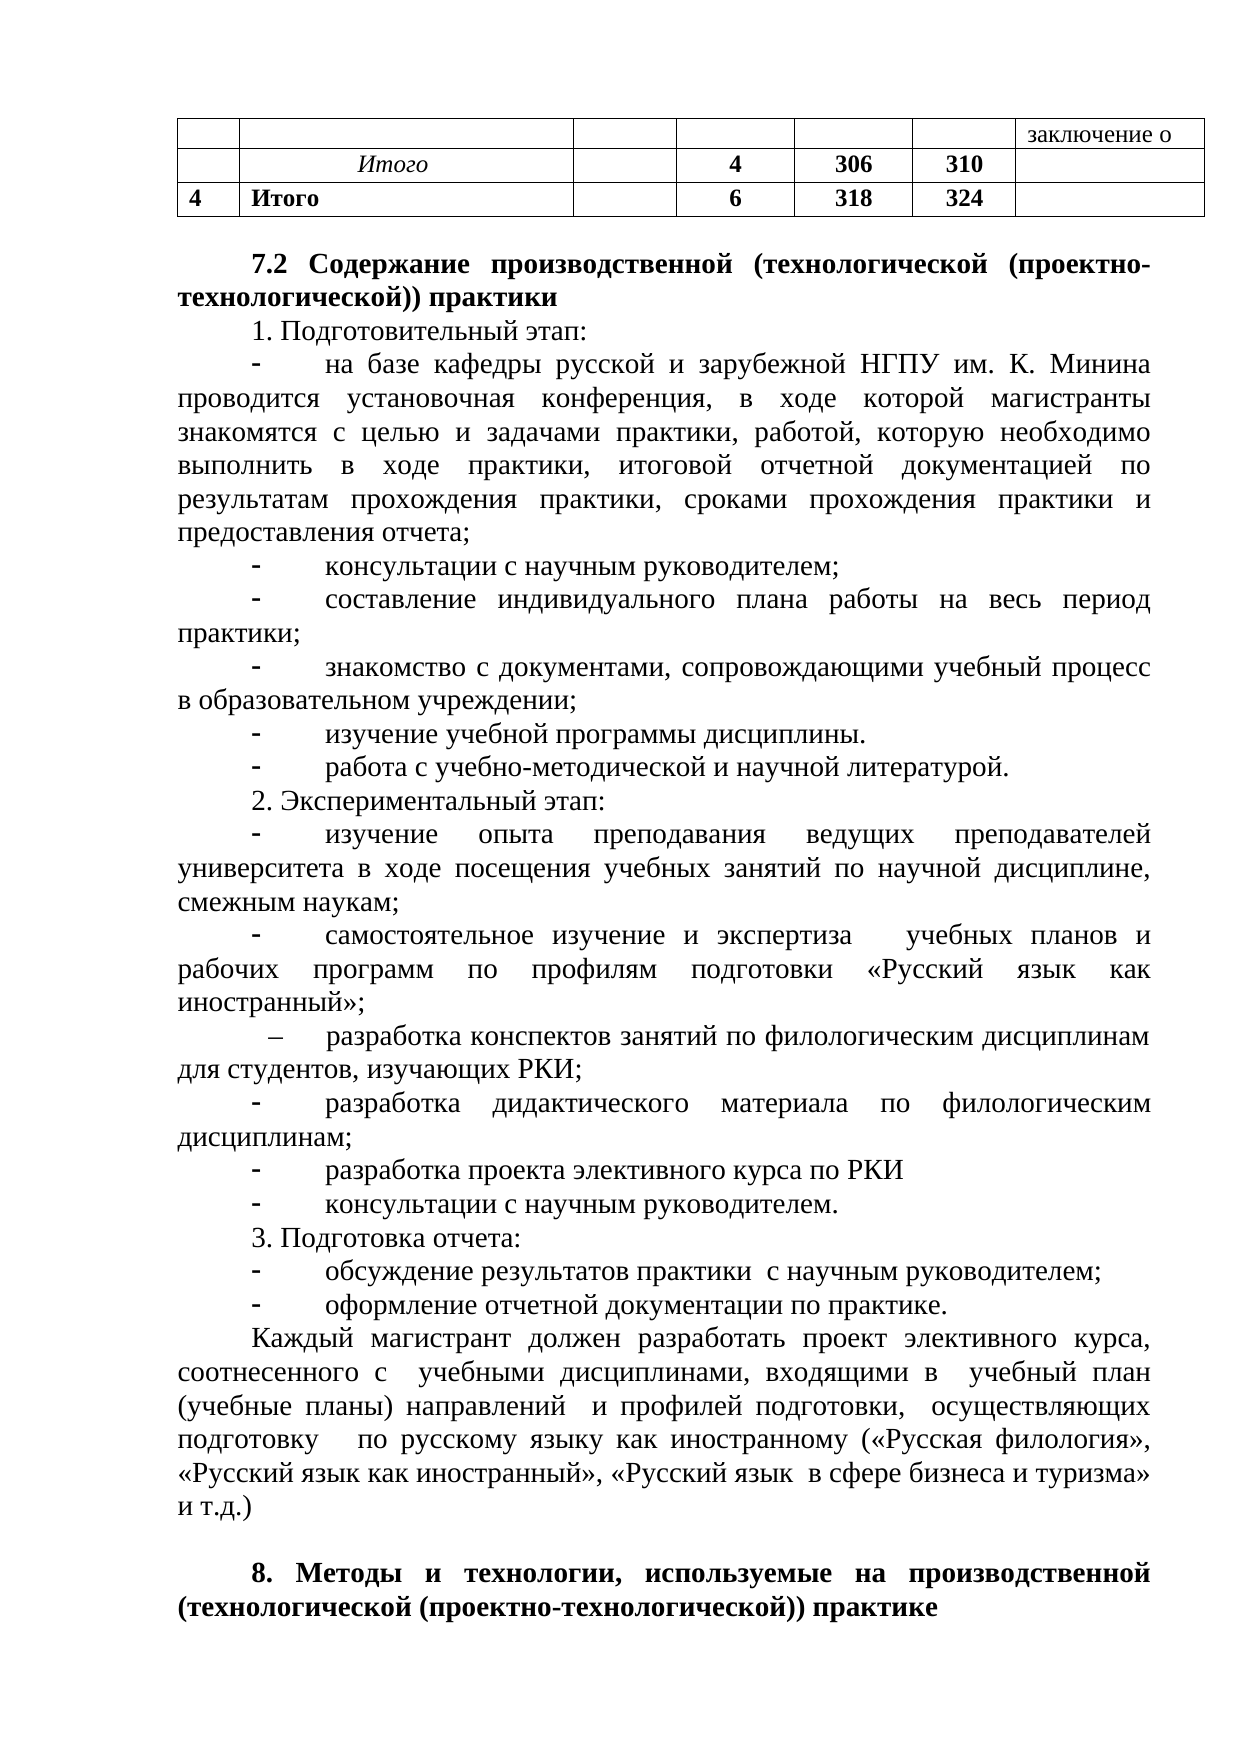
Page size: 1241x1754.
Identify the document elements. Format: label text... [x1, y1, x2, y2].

text – разработка конспектов занятий по филологическим дисциплинам для студентов, изучающих РКИ; [177, 1018, 1152, 1085]
list разработка дидактического материала по филологическим дисциплинам; [177, 1085, 1152, 1152]
table_cell [178, 149, 239, 182]
list работа с учебно-методической и научной литературой. [177, 749, 1152, 783]
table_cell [1016, 119, 1204, 148]
text 8. Методы и технологии, используемые на производственной (технологической (проектно-технологической)) практике [177, 1555, 1152, 1622]
text 2. Экспериментальный этап: [177, 783, 1152, 817]
table_cell 4 [677, 149, 794, 182]
table_cell [574, 183, 676, 216]
list разработка проекта элективного курса по РКИ [177, 1152, 1152, 1186]
text 1. Подготовительный этап: [177, 313, 1152, 346]
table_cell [240, 119, 573, 148]
table_cell 4 [178, 183, 239, 216]
text 7.2 Содержание производственной (технологической (проектно-технологической)) практики [177, 246, 1152, 313]
list изучение опыта преподавания ведущих преподавателей университета в ходе посещения учебных занятий по научной дисциплине, смежным наукам; [177, 817, 1152, 917]
table_cell 6 [913, 119, 1015, 148]
table_cell [1016, 183, 1204, 216]
table_cell 6 [677, 183, 794, 216]
table_cell 9 [178, 119, 239, 148]
text 3. Подготовка отчета: [177, 1220, 1152, 1253]
table_cell Итого [240, 183, 573, 216]
list составление индивидуального плана работы на весь период практики; [177, 581, 1152, 649]
list изучение учебной программы дисциплины. [177, 716, 1152, 749]
list консультации с научным руководителем; [177, 548, 1152, 581]
table_cell [677, 119, 794, 148]
table_cell 318 [795, 183, 912, 216]
table_cell [574, 149, 676, 182]
list на базе кафедры русской и зарубежной НГПУ им. К. Минина проводится установочная конференция, в ходе которой магистранты знакомятся с целью и задачами практики, работой, которую необходимо выполнить в ходе практики, итоговой отчетной документацией по результатам прохождения практики, сроками прохождения практики и предоставления отчета; [177, 346, 1152, 548]
list знакомство с документами, сопровождающими учебный процесс в образовательном учреждении; [177, 649, 1152, 716]
table_cell 324 [913, 183, 1015, 216]
table_cell 6 [795, 119, 912, 148]
list консультации с научным руководителем. [177, 1186, 1152, 1220]
table_cell Итого [240, 149, 573, 182]
table_cell [1016, 149, 1204, 182]
text Каждый магистрант должен разработать проект элективного курса, соотнесенного с учебными дисциплинами, входящими в учебный план (учебные планы) направлений и профилей подготовки, осуществляющих подготовку по русскому языку как иностранному («Русская филология», «Русский язык как иностранный», «Русский язык в сфере бизнеса и туризма» и т.д.) [177, 1321, 1152, 1522]
list оформление отчетной документации по практике. [177, 1287, 1152, 1321]
table_cell [574, 119, 676, 148]
list обсуждение результатов практики с научным руководителем; [177, 1253, 1152, 1287]
table_cell 306 [795, 149, 912, 182]
list самостоятельное изучение и экспертиза учебных планов и рабочих программ по профилям подготовки «Русский язык как иностранный»; [177, 917, 1152, 1018]
table_cell 310 [913, 149, 1015, 182]
